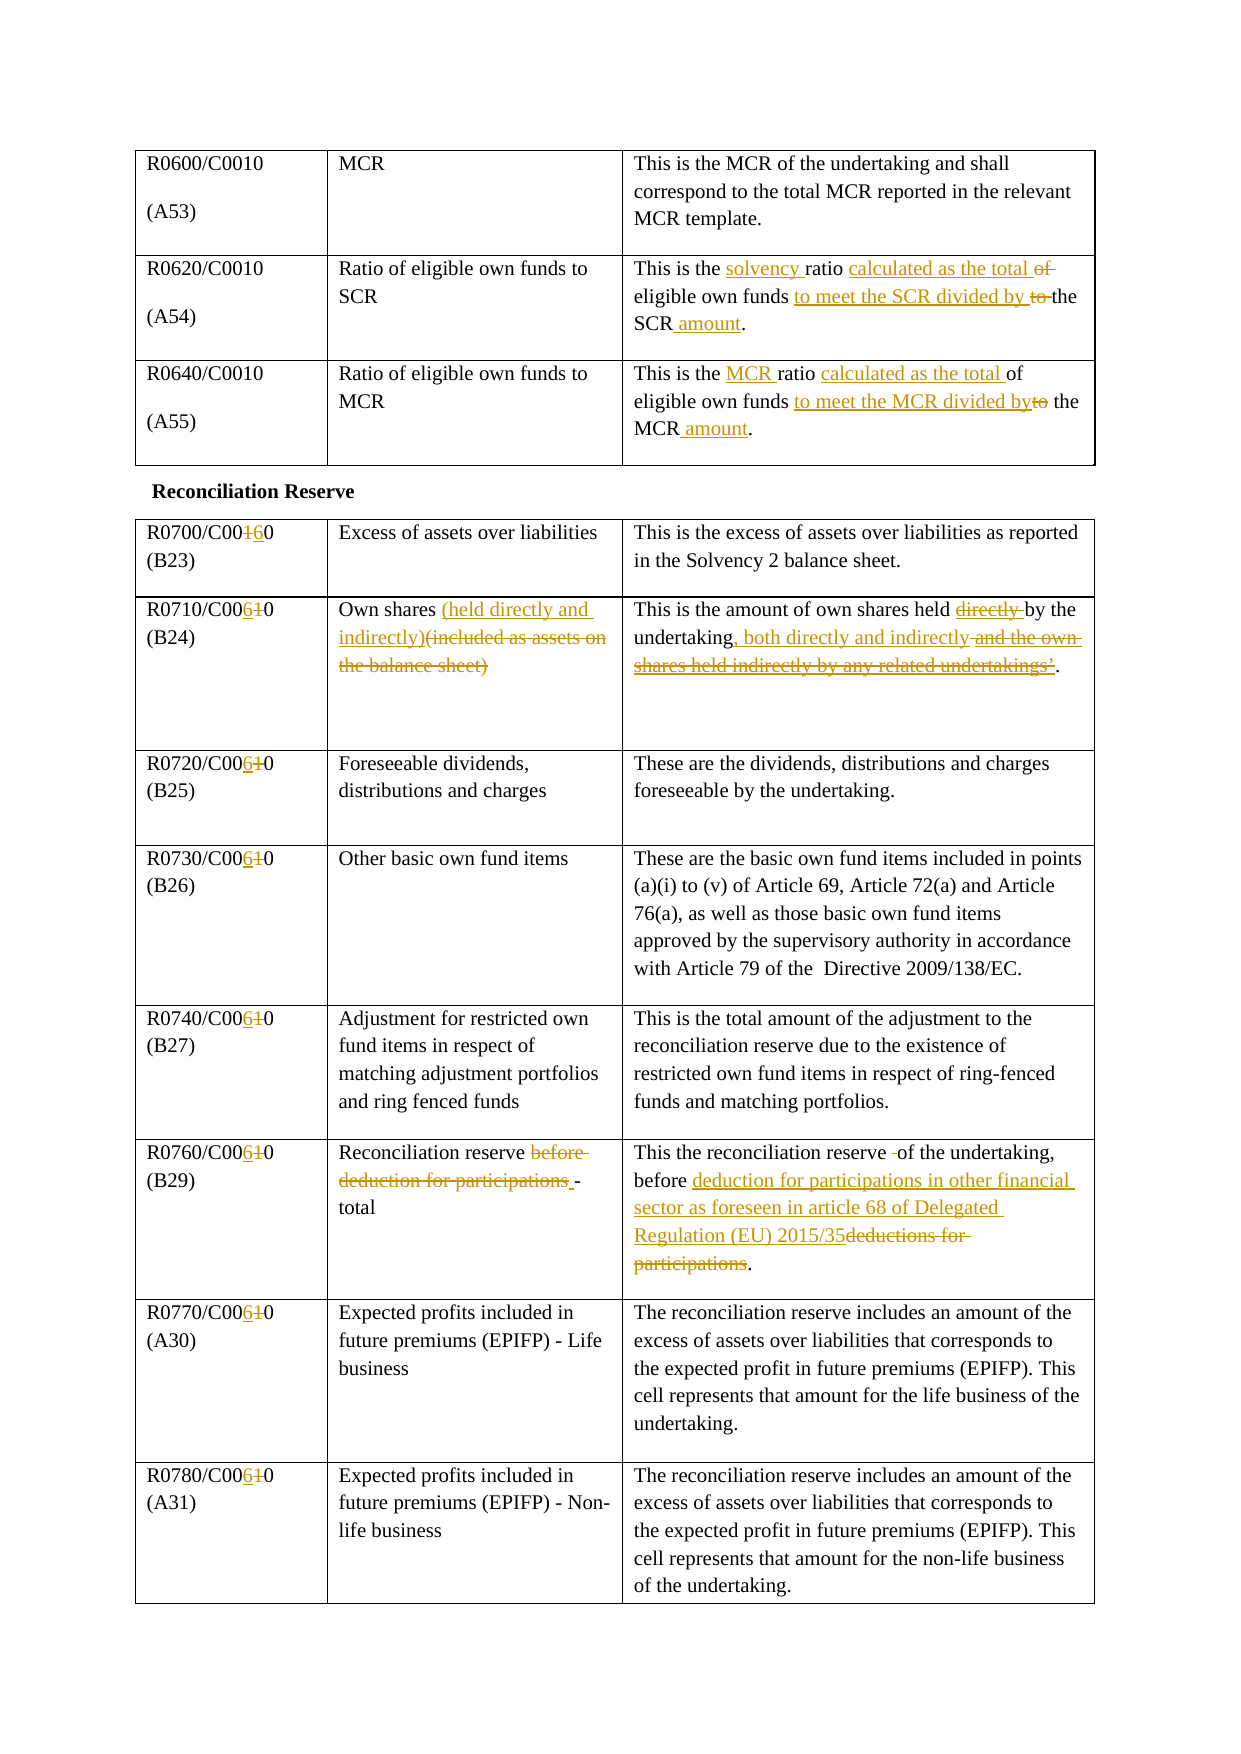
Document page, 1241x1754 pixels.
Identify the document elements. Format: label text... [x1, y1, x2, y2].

table_cell This is the ratio eligible own funds the SCR. [623, 256, 1094, 360]
table_cell Ratio of eligible own funds to SCR [328, 256, 622, 360]
table_cell R0770/C000 (A30) [136, 1300, 327, 1462]
table_cell R0620/C0010 (A54) [136, 256, 327, 360]
table_cell R0730/C000 (B26) [136, 846, 327, 1005]
table_cell Expected profits included in future premiums (EPIFP) - Life business [328, 1300, 622, 1462]
table_cell Own shares [328, 598, 622, 749]
table_cell R0700/C000 (B23) [136, 520, 327, 596]
table_cell The reconciliation reserve includes an amount of the excess of assets over liabilities that corresponds to the expected profit in future premiums (EPIFP). This cell represents that amount for the non-life business of the undertaking. [623, 1463, 1094, 1603]
table_cell R0710/C000 (B24) [136, 598, 327, 749]
table_cell This is the MCR of the undertaking and shall correspond to the total MCR reported in the relevant MCR template. [623, 151, 1094, 255]
table_cell This is the amount of own shares held by the undertaking. [623, 598, 1094, 749]
table_cell R0760/C000 (B29) [136, 1140, 327, 1299]
table_cell Reconciliation Reserve [135, 466, 1094, 519]
table_cell R0600/C0010 (A53) [136, 151, 327, 255]
table_cell These are the basic own fund items included in points (a)(i) to (v) of Article 69, Article 72(a) and Article 76(a), as well as those basic own fund items approved by the supervisory authority in accordance with Article 79 of the Directive 2009/138/EC. [623, 846, 1094, 1005]
table_cell Foreseeable dividends, distributions and charges [328, 751, 622, 844]
table_cell Expected profits included in future premiums (EPIFP) - Non- life business [328, 1463, 622, 1603]
table_cell Reconciliation reserve - total [328, 1140, 622, 1299]
table_cell Ratio of eligible own funds to MCR [328, 361, 622, 465]
table_cell Adjustment for restricted own fund items in respect of matching adjustment portfolios and ring fenced funds [328, 1006, 622, 1139]
table_cell R0640/C0010 (A55) [136, 361, 327, 465]
table_cell This the reconciliation reserve of the undertaking, before . [623, 1140, 1094, 1299]
table_cell This is the total amount of the adjustment to the reconciliation reserve due to the existence of restricted own fund items in respect of ring-fenced funds and matching portfolios. [623, 1006, 1094, 1139]
table_cell These are the dividends, distributions and charges foreseeable by the undertaking. [623, 751, 1094, 844]
table_cell R0720/C000 (B25) [136, 751, 327, 844]
table_cell Other basic own fund items [328, 846, 622, 1005]
table_cell This is the ratio of eligible own funds the MCR. [623, 361, 1094, 465]
table_cell The reconciliation reserve includes an amount of the excess of assets over liabilities that corresponds to the expected profit in future premiums (EPIFP). This cell represents that amount for the life business of the undertaking. [623, 1300, 1094, 1462]
table_cell R0740/C000 (B27) [136, 1006, 327, 1139]
table_cell R0780/C000 (A31) [136, 1463, 327, 1603]
table_cell MCR [328, 151, 622, 255]
table_cell Excess of assets over liabilities [328, 520, 622, 596]
table_cell This is the excess of assets over liabilities as reported in the Solvency 2 balance sheet. [623, 520, 1094, 596]
